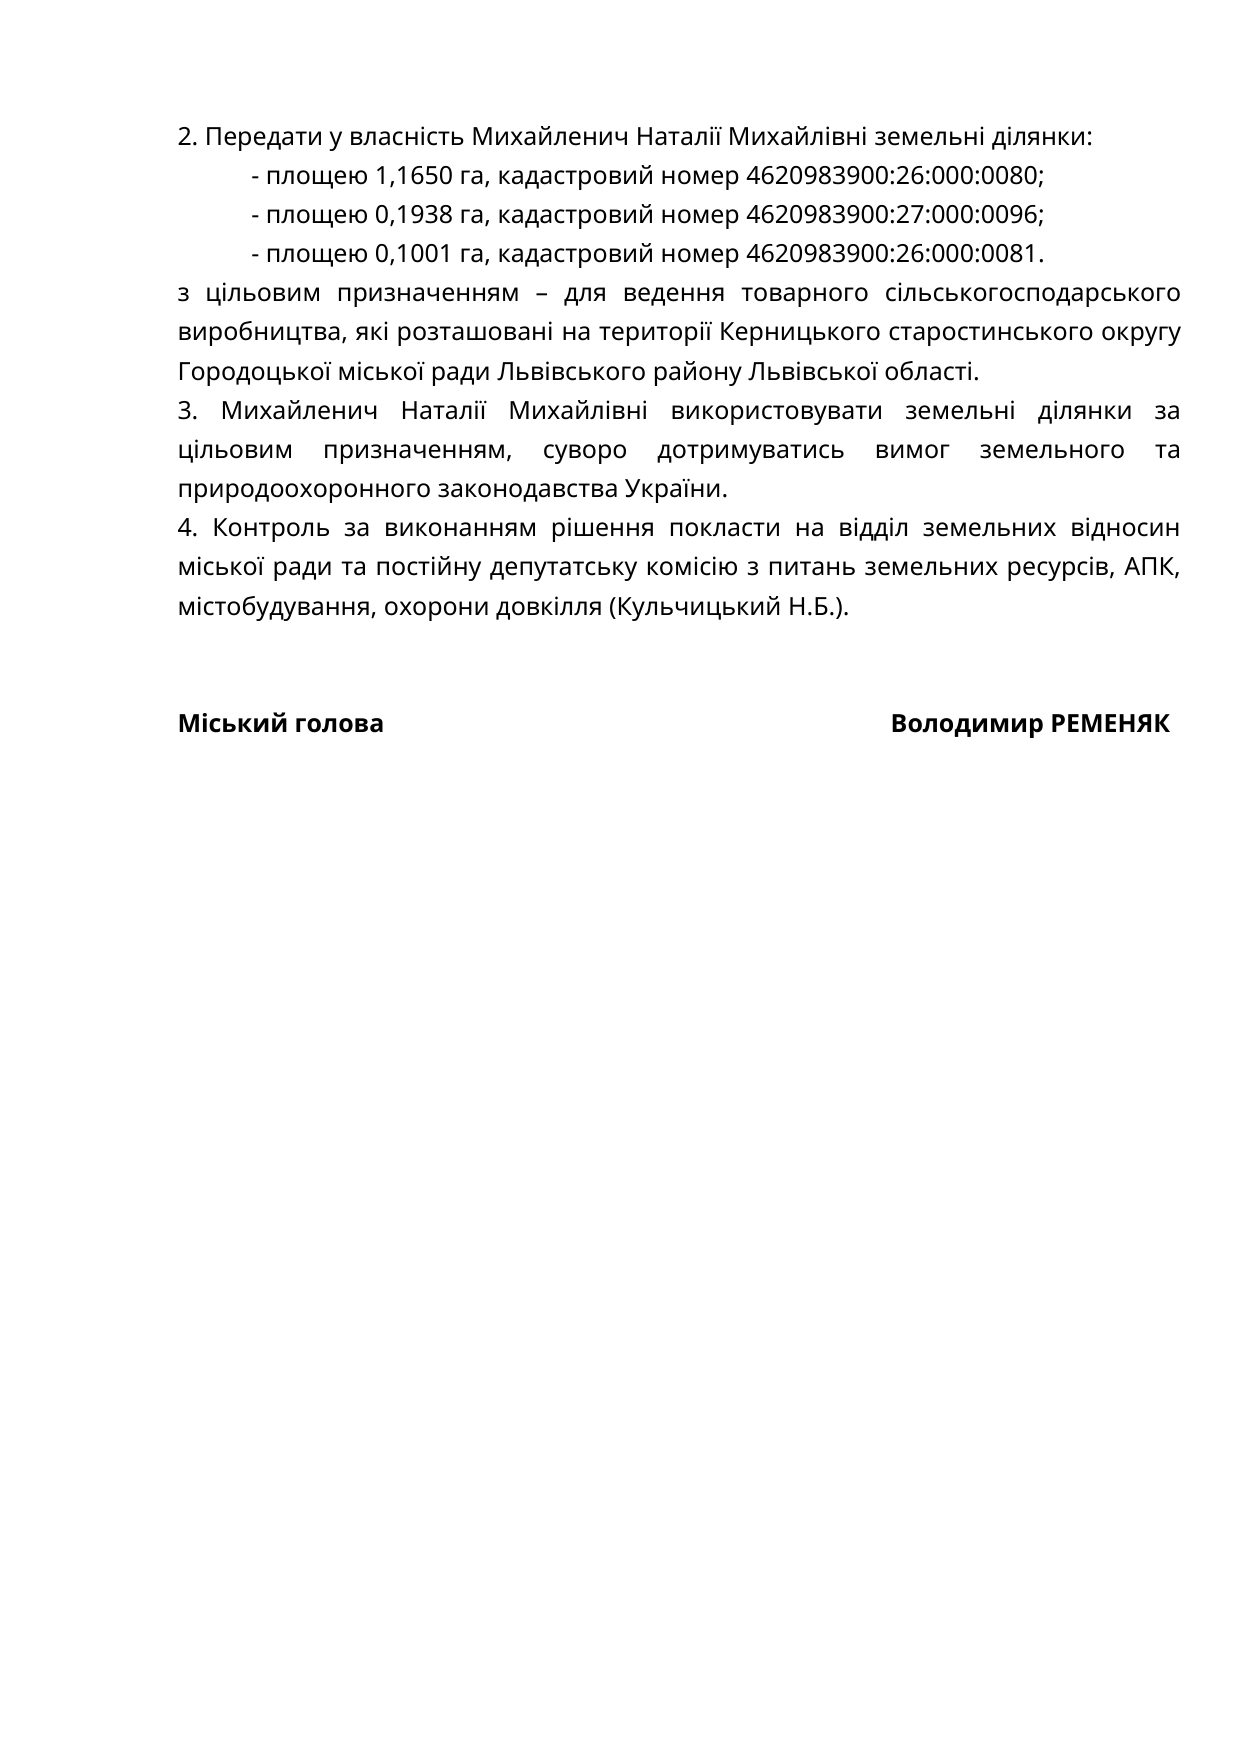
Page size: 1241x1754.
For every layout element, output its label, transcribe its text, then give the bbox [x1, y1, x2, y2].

text - площею 1,1650 га, кадастровий номер 4620983900:26:000:0080; [177, 157, 1182, 191]
text Міський голова Володимир РЕМЕНЯК [177, 706, 1181, 740]
text - площею 0,1938 га, кадастровий номер 4620983900:27:000:0096; [177, 196, 1182, 231]
text - площею 0,1001 га, кадастровий номер 4620983900:26:000:0081. [177, 236, 1182, 270]
text 4. Контроль за виконанням рішення покласти на відділ земельних відносин міської ради та постійну депутатську комісію з питань земельних ресурсів, АПК, містобудування, охорони довкілля (Кульчицький Н.Б.). [177, 510, 1182, 622]
text 2. Передати у власність Михайленич Наталії Михайлівні земельні ділянки: [177, 118, 1182, 152]
text 3. Михайленич Наталії Михайлівні використовувати земельні ділянки за цільовим призначенням, суворо дотримуватись вимог земельного та природоохоронного законодавства України. [177, 392, 1182, 505]
